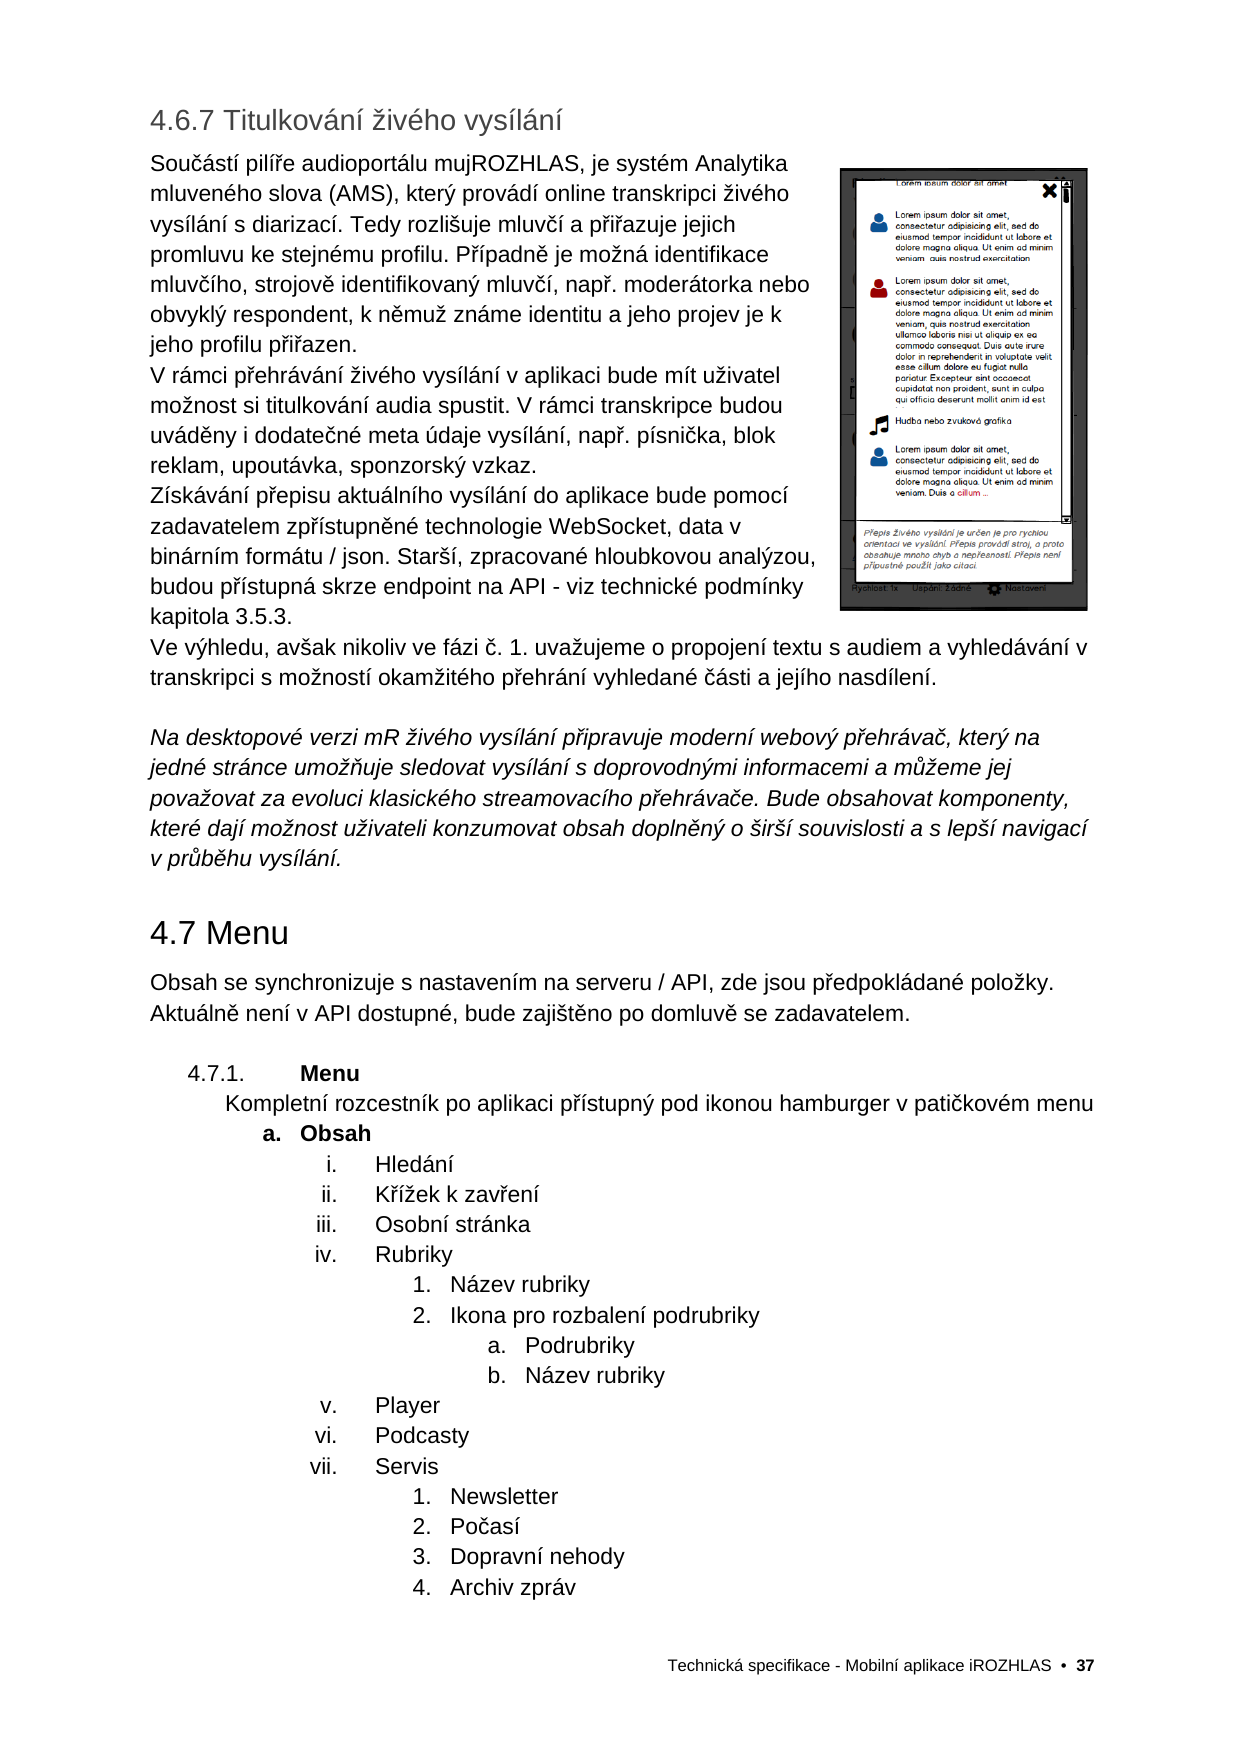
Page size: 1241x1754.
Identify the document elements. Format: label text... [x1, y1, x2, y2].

list Servis [337, 1453, 1094, 1479]
text V rámci přehrávání živého vysílání v aplikaci bude mít uživatel možnost si titulkování audia spustit. V rámci transkripce budou uváděny i dodatečné meta údaje vysílání, např. písnička, blok reklam, upoutávka, sponzorský vzkaz. [150, 362, 839, 479]
list Název rubriky [412, 1271, 1094, 1298]
subtitle 4.6.7 Titulkování živého vysílání [150, 103, 1094, 137]
text Součástí pilíře audioportálu mujROZHLAS, je systém Analytika mluveného slova (AMS), který provádí online transkripci živého vysílání s diarizací. Tedy rozlišuje mluvčí a přiřazuje jejich promluvu ke stejnému profilu. Případně je možná identifikace mluvčího, strojově identifikovaný mluvčí, např. moderátorka nebo obvyklý respondent, k němuž známe identitu a jeho projev je k jeho profilu přiřazen. [150, 150, 1094, 358]
text Získávání přepisu aktuálního vysílání do aplikace bude pomocí zadavatelem zpřístupněné technologie WebSocket, data v binárním formátu / json. Starší, zpracované hloubkovou analýzou, budou přístupná skrze endpoint na API - viz technické podmínky kapitola 3.5.3. [150, 482, 1094, 630]
subtitle 4.7 Menu [150, 913, 1094, 951]
list Ikona pro rozbalení podrubriky [412, 1302, 1094, 1328]
list Podrubriky [487, 1332, 1094, 1358]
text Obsah se synchronizuje s nastavením na serveru / API, zde jsou předpokládané položky. Aktuálně není v API dostupné, bude zajištěno po domluvě se zadavatelem. [150, 969, 1094, 1026]
list Obsah [262, 1120, 1094, 1147]
picture [839, 168, 1088, 611]
list Hledání [337, 1151, 1094, 1177]
list Osobní stránka [337, 1211, 1094, 1237]
list Počasí [412, 1513, 1094, 1539]
list Player [337, 1392, 1094, 1419]
list Archiv zpráv [412, 1573, 1094, 1600]
text Ve výhledu, avšak nikoliv ve fázi č. 1. uvažujeme o propojení textu s audiem a vyhledávání v transkripci s možností okamžitého přehrání vyhledané části a jejího nasdílení. [150, 633, 1094, 690]
text Na desktopové verzi mR živého vysílání připravuje moderní webový přehrávač, který na jedné stránce umožňuje sledovat vysílání s doprovodnými informacemi a můžeme jej považovat za evoluci klasického streamovacího přehrávače. Bude obsahovat komponenty, které dají možnost uživateli konzumovat obsah doplněný o širší souvislosti a s lepší navigací v průběhu vysílání. [150, 724, 1094, 871]
list Rubriky [337, 1241, 1094, 1268]
list Menu Kompletní rozcestník po aplikaci přístupný pod ikonou hamburger v patičkovém menu [187, 1060, 1094, 1117]
list Název rubriky [487, 1362, 1094, 1388]
list Dopravní nehody [412, 1543, 1094, 1570]
list Newsletter [412, 1483, 1094, 1509]
list Křížek k zavření [337, 1181, 1094, 1207]
list Podcasty [337, 1422, 1094, 1449]
